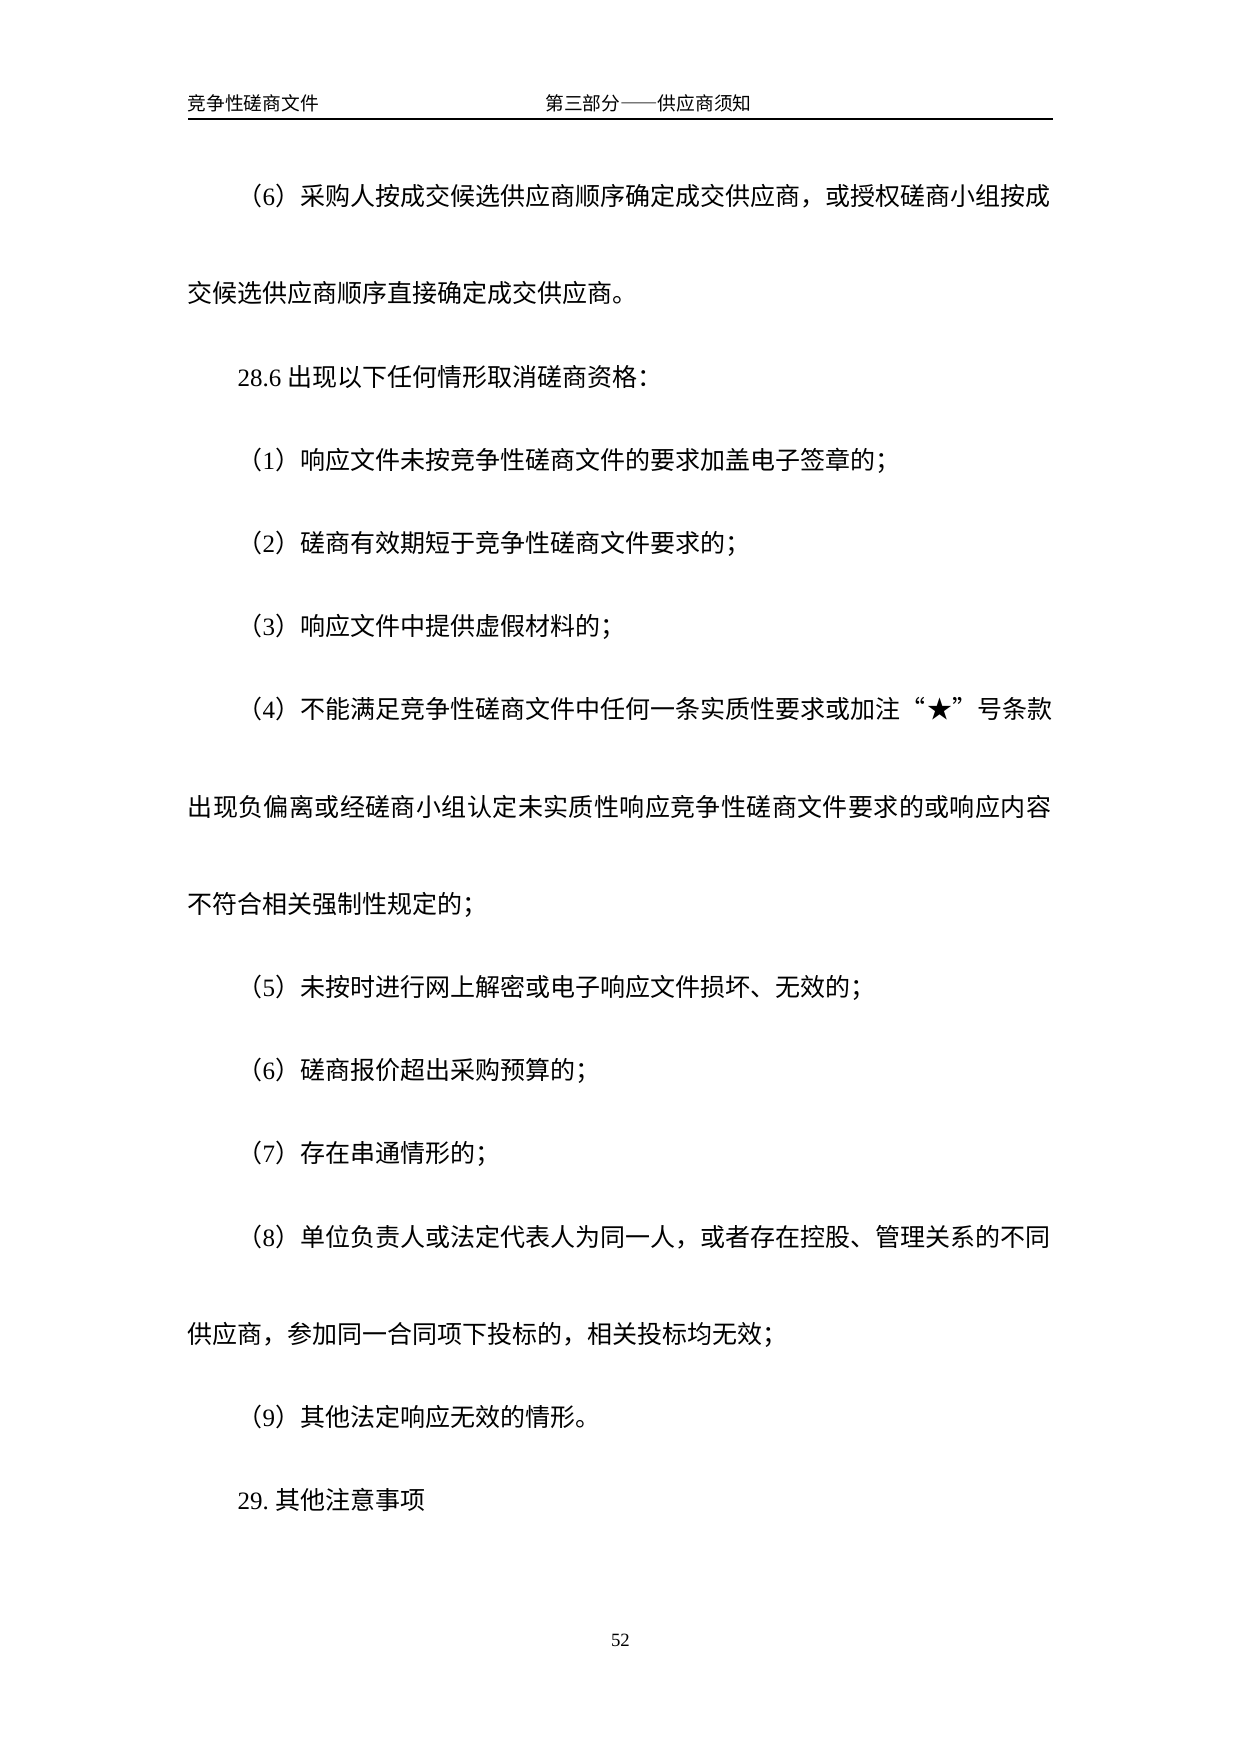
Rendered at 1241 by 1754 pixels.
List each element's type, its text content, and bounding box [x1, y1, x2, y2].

text （7）存在串通情形的； [187, 1119, 1053, 1184]
text （3）响应文件中提供虚假材料的； [187, 592, 1053, 657]
text （1）响应文件未按竞争性磋商文件的要求加盖电子签章的； [187, 426, 1053, 491]
text （2）磋商有效期短于竞争性磋商文件要求的； [187, 509, 1053, 574]
text （6）磋商报价超出采购预算的； [187, 1036, 1053, 1101]
text 28.6 出现以下任何情形取消磋商资格： [187, 343, 1053, 408]
text （5）未按时进行网上解密或电子响应文件损坏、无效的； [187, 953, 1053, 1018]
text （8）单位负责人或法定代表人为同一人，或者存在控股、管理关系的不同供应商，参加同一合同项下投标的，相关投标均无效； [187, 1203, 1053, 1365]
text 29. 其他注意事项 [187, 1466, 1053, 1531]
text （4）不能满足竞争性磋商文件中任何一条实质性要求或加注“★”号条款出现负偏离或经磋商小组认定未实质性响应竞争性磋商文件要求的或响应内容不符合相关强制性规定的； [187, 675, 1053, 935]
text （9）其他法定响应无效的情形。 [237, 1383, 1053, 1448]
text （6）采购人按成交候选供应商顺序确定成交供应商，或授权磋商小组按成交候选供应商顺序直接确定成交供应商。 [187, 162, 1053, 324]
